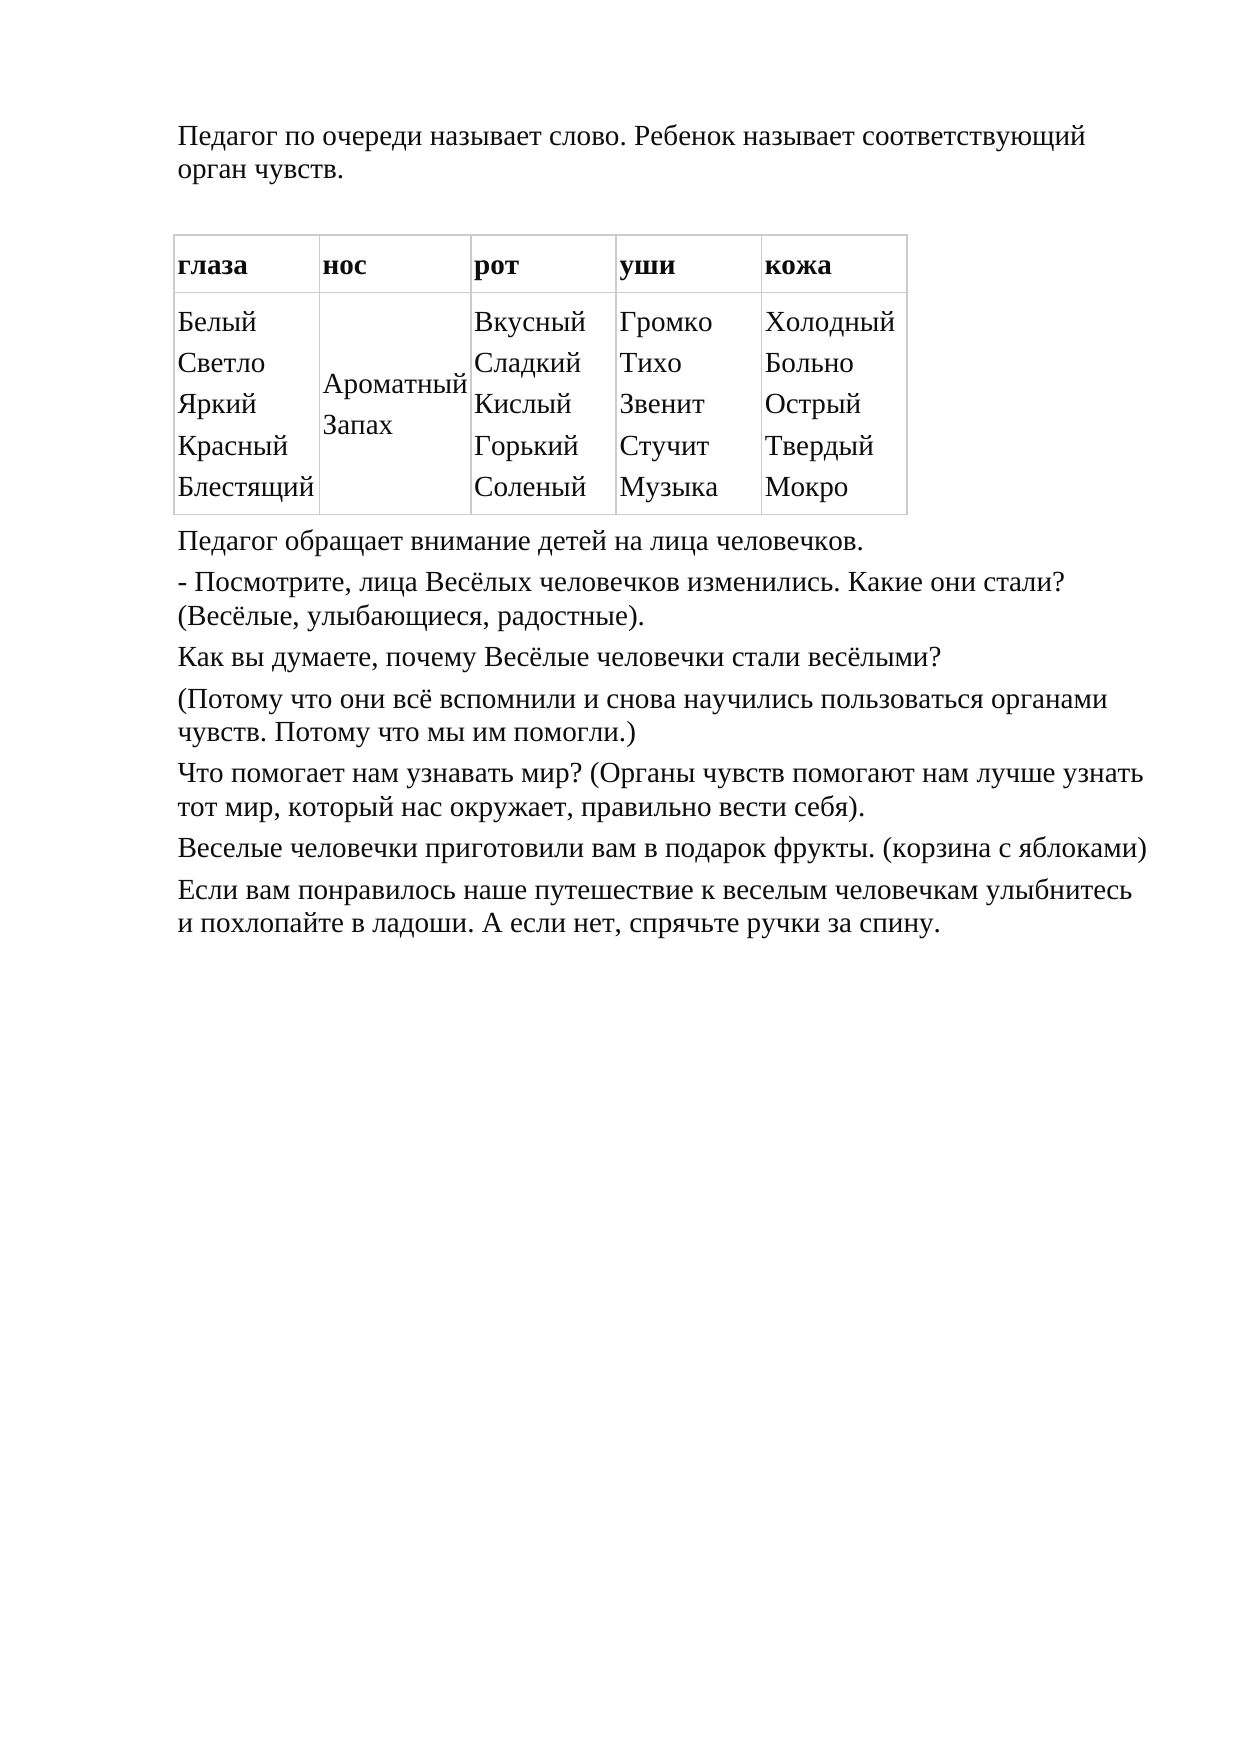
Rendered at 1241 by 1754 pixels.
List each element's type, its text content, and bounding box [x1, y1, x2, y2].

text Веселые человечки приготовили вам в подарок фрукты. (корзина с яблоками) [177, 831, 1152, 864]
table_header рот [472, 236, 615, 291]
table_cell Вкусный Сладкий Кислый Горький Соленый [472, 293, 615, 514]
text Если вам понравилось наше путешествие к веселым человечкам улыбнитесь и похлопайте в ладоши. А если нет, спрячьте ручки за спину. [177, 872, 1152, 939]
table_header уши [617, 236, 761, 291]
text Педагог по очереди называет слово. Ребенок называет соответствующий орган чувств. [177, 118, 1152, 185]
text (Потому что они всё вспомнили и снова научились пользоваться органами чувств. Потому что мы им помогли.) [177, 681, 1152, 748]
table_cell Ароматный Запах [320, 293, 470, 514]
table_header глаза [175, 236, 319, 291]
text Как вы думаете, почему Весёлые человечки стали весёлыми? [177, 639, 1152, 673]
table_cell Холодный Больно Острый Твердый Мокро [762, 293, 906, 514]
table_header нос [320, 236, 470, 291]
table_header кожа [762, 236, 906, 291]
table_cell Белый Светло Яркий Красный Блестящий [175, 293, 319, 514]
text Что помогает нам узнавать мир? (Органы чувств помогают нам лучше узнать тот мир, который нас окружает, правильно вести себя). [177, 756, 1152, 823]
table_cell Громко Тихо Звенит Стучит Музыка [617, 293, 761, 514]
text Педагог обращает внимание детей на лица человечков. [177, 523, 1152, 557]
text - Посмотрите, лица Весёлых человечков изменились. Какие они стали? (Весёлые, улыбающиеся, радостные). [177, 564, 1152, 632]
